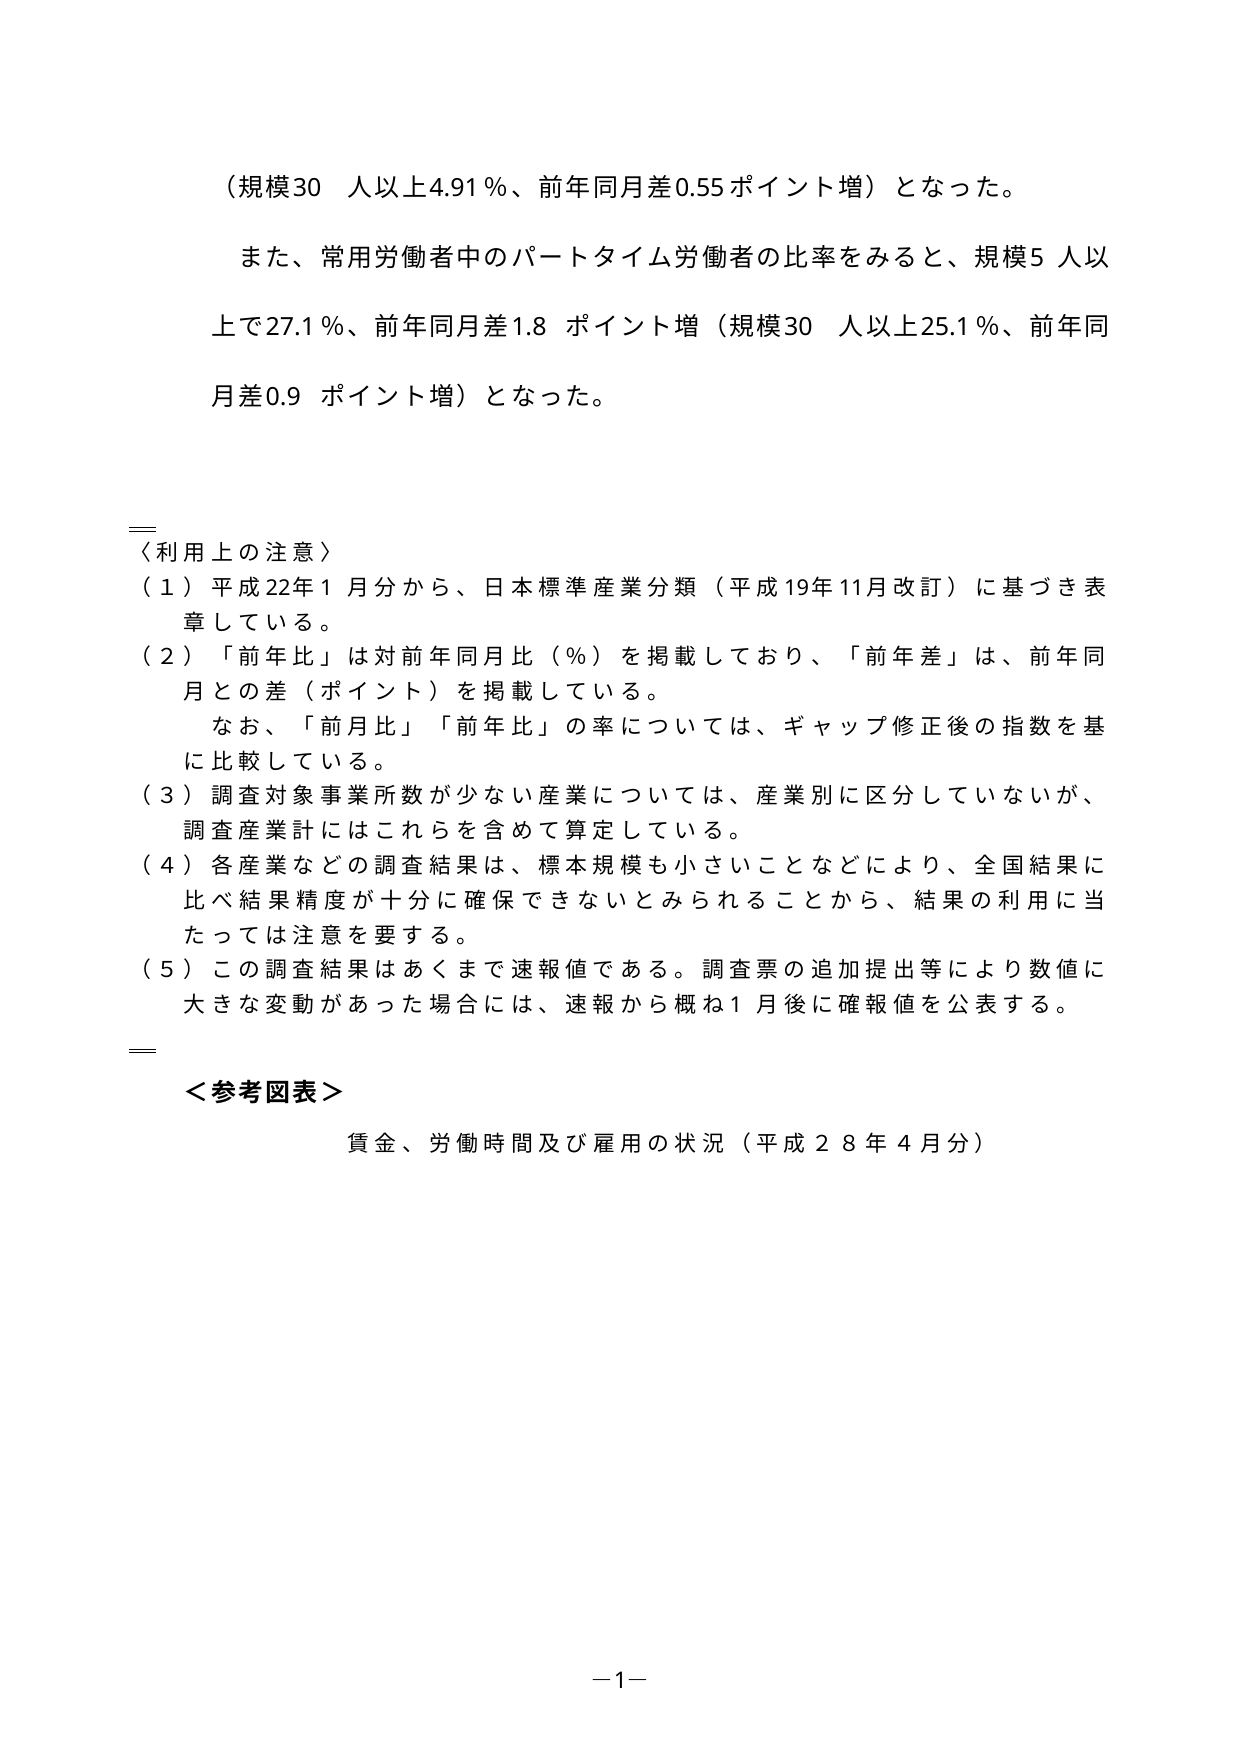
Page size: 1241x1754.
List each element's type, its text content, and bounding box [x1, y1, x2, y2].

text また、常用労働者中のパートタイム労働者の比率をみると、規模5人以上で27.1％、前年同月差1.8ポイント増（規模30人以上25.1％、前年同月差0.9ポイント増）となった。 [184, 220, 1111, 429]
text （４）各産業などの調査結果は、標本規模も小さいことなどにより、全国結果に比べ結果精度が十分に確保できないとみられることから、結果の利用に当たっては注意を要する。 [129, 847, 1111, 951]
text （３）調査対象事業所数が少ない産業については、産業別に区分していないが、調査産業計にはこれらを含めて算定している。 [129, 777, 1111, 847]
text 賃金、労働時間及び雇用の状況（平成２８年４月分） [129, 1125, 1111, 1160]
text なお、「前月比」「前年比」の率については、ギャップ修正後の指数を基に比較している。 [129, 707, 1111, 777]
text （５）この調査結果はあくまで速報値である。調査票の追加提出等により数値に大きな変動があった場合には、速報から概ね1月後に確報値を公表する。 [129, 951, 1111, 1021]
text （１）平成22年1月分から、日本標準産業分類（平成19年11月改訂）に基づき表章している。 [129, 568, 1111, 638]
text （２）「前年比」は対前年同月比（％）を掲載しており、「前年差」は、前年同月との差（ポイント）を掲載している。 [129, 638, 1111, 707]
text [184, 151, 1111, 220]
text ＜参考図表＞ [129, 1055, 1111, 1125]
text 〈利用上の注意〉 [129, 533, 1111, 568]
